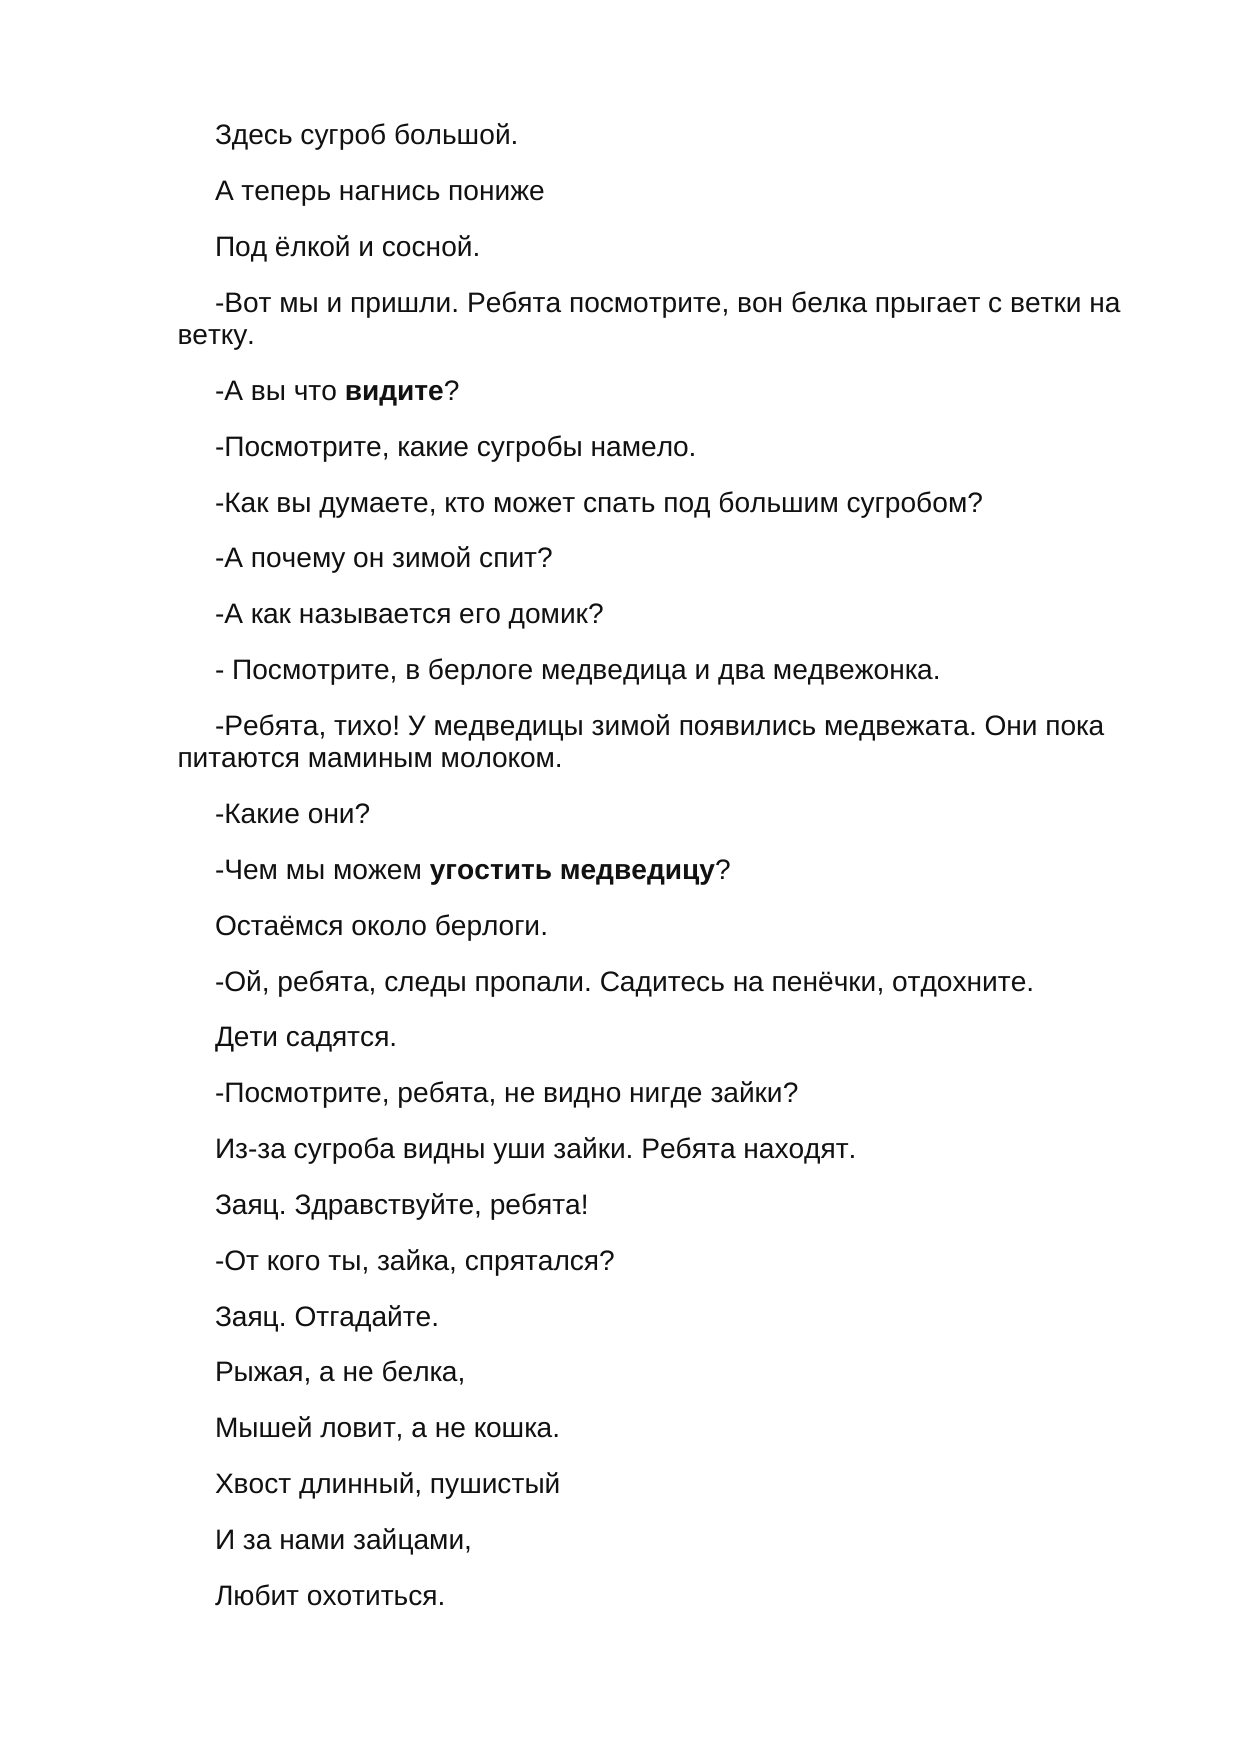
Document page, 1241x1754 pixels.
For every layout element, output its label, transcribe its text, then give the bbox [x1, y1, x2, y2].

text -От кого ты, зайка, спрятался? [177, 1244, 1152, 1276]
text Рыжая, а не белка, [177, 1355, 1152, 1388]
text Остаёмся около берлоги. [177, 909, 1152, 941]
text -Какие они? [177, 797, 1152, 829]
text И за нами зайцами, [177, 1523, 1152, 1555]
text -Ребята, тихо! У медведицы зимой появились медвежата. Они пока питаются маминым молоком. [177, 709, 1152, 774]
text Из-за сугроба видны уши зайки. Ребята находят. [177, 1132, 1152, 1164]
text -А как называется его домик? [177, 597, 1152, 629]
text Заяц. Отгадайте. [177, 1299, 1152, 1332]
text Здесь сугроб большой. [177, 118, 1152, 151]
text Хвост длинный, пушистый [177, 1467, 1152, 1499]
text Заяц. Здравствуйте, ребята! [177, 1188, 1152, 1220]
text -Посмотрите, какие сугробы намело. [177, 430, 1152, 462]
text Под ёлкой и сосной. [177, 230, 1152, 262]
text -Вот мы и пришли. Ребята посмотрите, вон белка прыгает с ветки на ветку. [177, 286, 1152, 350]
text -А почему он зимой спит? [177, 541, 1152, 574]
text -Ой, ребята, следы пропали. Садитесь на пенёчки, отдохните. [177, 964, 1152, 997]
text Дети садятся. [177, 1020, 1152, 1053]
text А теперь нагнись пониже [177, 174, 1152, 206]
text Мышей ловит, а не кошка. [177, 1411, 1152, 1444]
text -Чем мы можем угостить медведицу? [177, 853, 1152, 885]
text - Посмотрите, в берлоге медведица и два медвежонка. [177, 653, 1152, 685]
text Любит охотиться. [177, 1579, 1152, 1611]
text -Как вы думаете, кто может спать под большим сугробом? [177, 486, 1152, 518]
text -Посмотрите, ребята, не видно нигде зайки? [177, 1076, 1152, 1109]
text -А вы что видите? [177, 374, 1152, 406]
